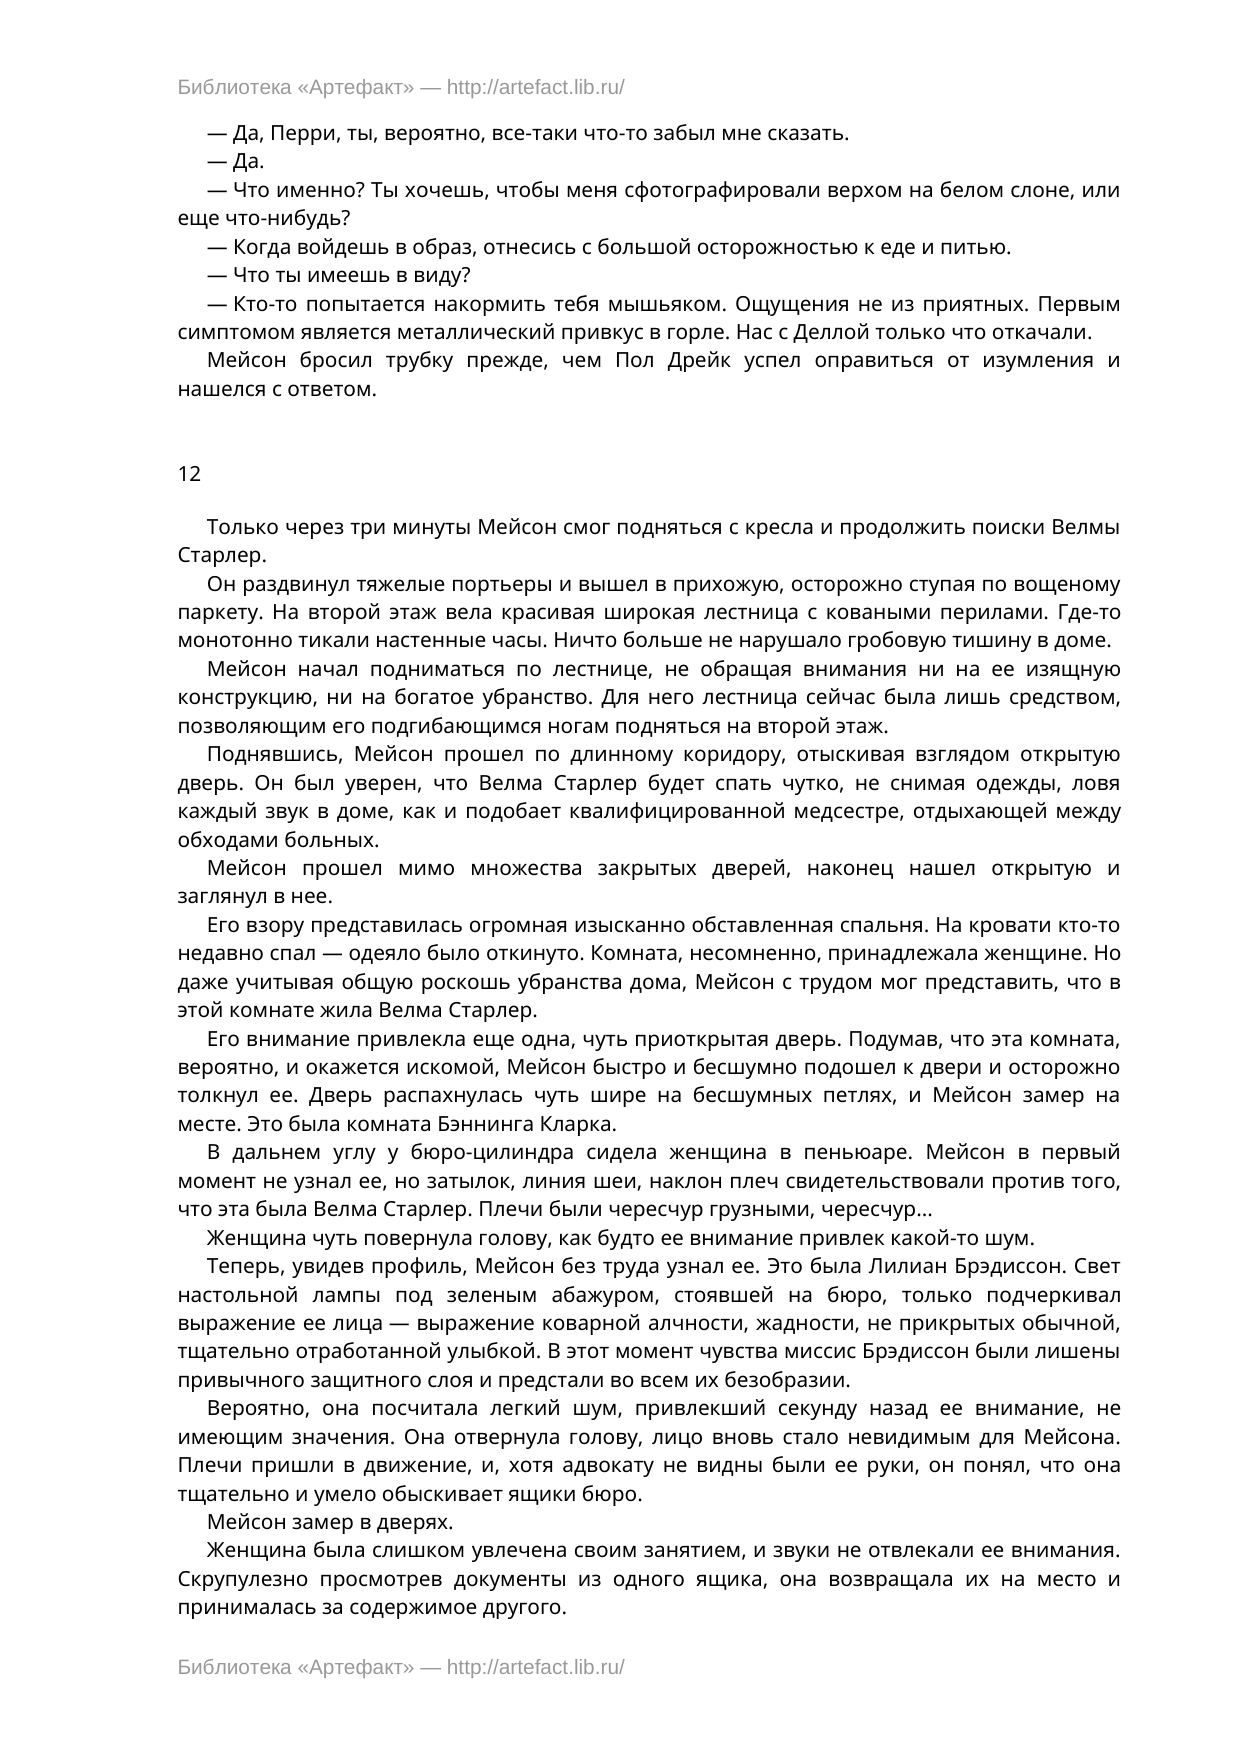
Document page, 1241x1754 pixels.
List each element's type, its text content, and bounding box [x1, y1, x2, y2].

text Мейсон начал подниматься по лестнице, не обращая внимания ни на ее изящную конструкцию, ни на богатое убранство. Для него лестница сейчас была лишь средством, позволяющим его подгибающимся ногам подняться на второй этаж. [177, 654, 1122, 739]
text Его взору представилась огромная изысканно обставленная спальня. На кровати кто-то недавно спал — одеяло было откинуто. Комната, несомненно, принадлежала женщине. Но даже учитывая общую роскошь убранства дома, Мейсон с трудом мог представить, что в этой комнате жила Велма Старлер. [177, 910, 1122, 1024]
text — Да, Перри, ты, вероятно, все-таки что-то забыл мне сказать. [177, 118, 1122, 147]
text — Когда войдешь в образ, отнесись с большой осторожностью к еде и питью. [177, 232, 1122, 260]
text Мейсон замер в дверях. [177, 1507, 1122, 1536]
text Только через три минуты Мейсон смог подняться с кресла и продолжить поиски Велмы Старлер. [177, 512, 1122, 569]
text Его внимание привлекла еще одна, чуть приоткрытая дверь. Подумав, что эта комната, вероятно, и окажется искомой, Мейсон быстро и бесшумно подошел к двери и осторожно толкнул ее. Дверь распахнулась чуть шире на бесшумных петлях, и Мейсон замер на месте. Это была комната Бэннинга Кларка. [177, 1024, 1122, 1137]
text Мейсон прошел мимо множества закрытых дверей, наконец нашел открытую и заглянул в нее. [177, 853, 1122, 910]
text — Что ты имеешь в виду? [177, 260, 1122, 289]
text Он раздвинул тяжелые портьеры и вышел в прихожую, осторожно ступая по вощеному паркету. На второй этаж вела красивая широкая лестница с коваными перилами. Где-то монотонно тикали настенные часы. Ничто больше не нарушало гробовую тишину в доме. [177, 569, 1122, 654]
text Вероятно, она посчитала легкий шум, привлекший секунду назад ее внимание, не имеющим значения. Она отвернула голову, лицо вновь стало невидимым для Мейсона. Плечи пришли в движение, и, хотя адвокату не видны были ее руки, он понял, что она тщательно и умело обыскивает ящики бюро. [177, 1393, 1122, 1507]
text Мейсон бросил трубку прежде, чем Пол Дрейк успел оправиться от изумления и нашелся с ответом. [177, 346, 1122, 402]
text Женщина чуть повернула голову, как будто ее внимание привлек какой-то шум. [177, 1223, 1122, 1251]
text Поднявшись, Мейсон прошел по длинному коридору, отыскивая взглядом открытую дверь. Он был уверен, что Велма Старлер будет спать чутко, не снимая одежды, ловя каждый звук в доме, как и подобает квалифицированной медсестре, отдыхающей между обходами больных. [177, 739, 1122, 853]
text 12 [177, 402, 1122, 512]
text — Что именно? Ты хочешь, чтобы меня сфотографировали верхом на белом слоне, или еще что-нибудь? [177, 175, 1122, 232]
text Женщина была слишком увлечена своим занятием, и звуки не отвлекали ее внимания. Скрупулезно просмотрев документы из одного ящика, она возвращала их на место и принималась за содержимое другого. [177, 1536, 1122, 1621]
text — Кто-то попытается накормить тебя мышьяком. Ощущения не из приятных. Первым симптомом является металлический привкус в горле. Нас с Деллой только что откачали. [177, 289, 1122, 346]
text В дальнем углу у бюро-цилиндра сидела женщина в пеньюаре. Мейсон в первый момент не узнал ее, но затылок, линия шеи, наклон плеч свидетельствовали против того, что эта была Велма Старлер. Плечи были чересчур грузными, чересчур... [177, 1137, 1122, 1223]
text Теперь, увидев профиль, Мейсон без труда узнал ее. Это была Лилиан Брэдиссон. Свет настольной лампы под зеленым абажуром, стоявшей на бюро, только подчеркивал выражение ее лица — выражение коварной алчности, жадности, не прикрытых обычной, тщательно отработанной улыбкой. В этот момент чувства миссис Брэдиссон были лишены привычного защитного слоя и предстали во всем их безобразии. [177, 1251, 1122, 1393]
text — Да. [177, 147, 1122, 175]
